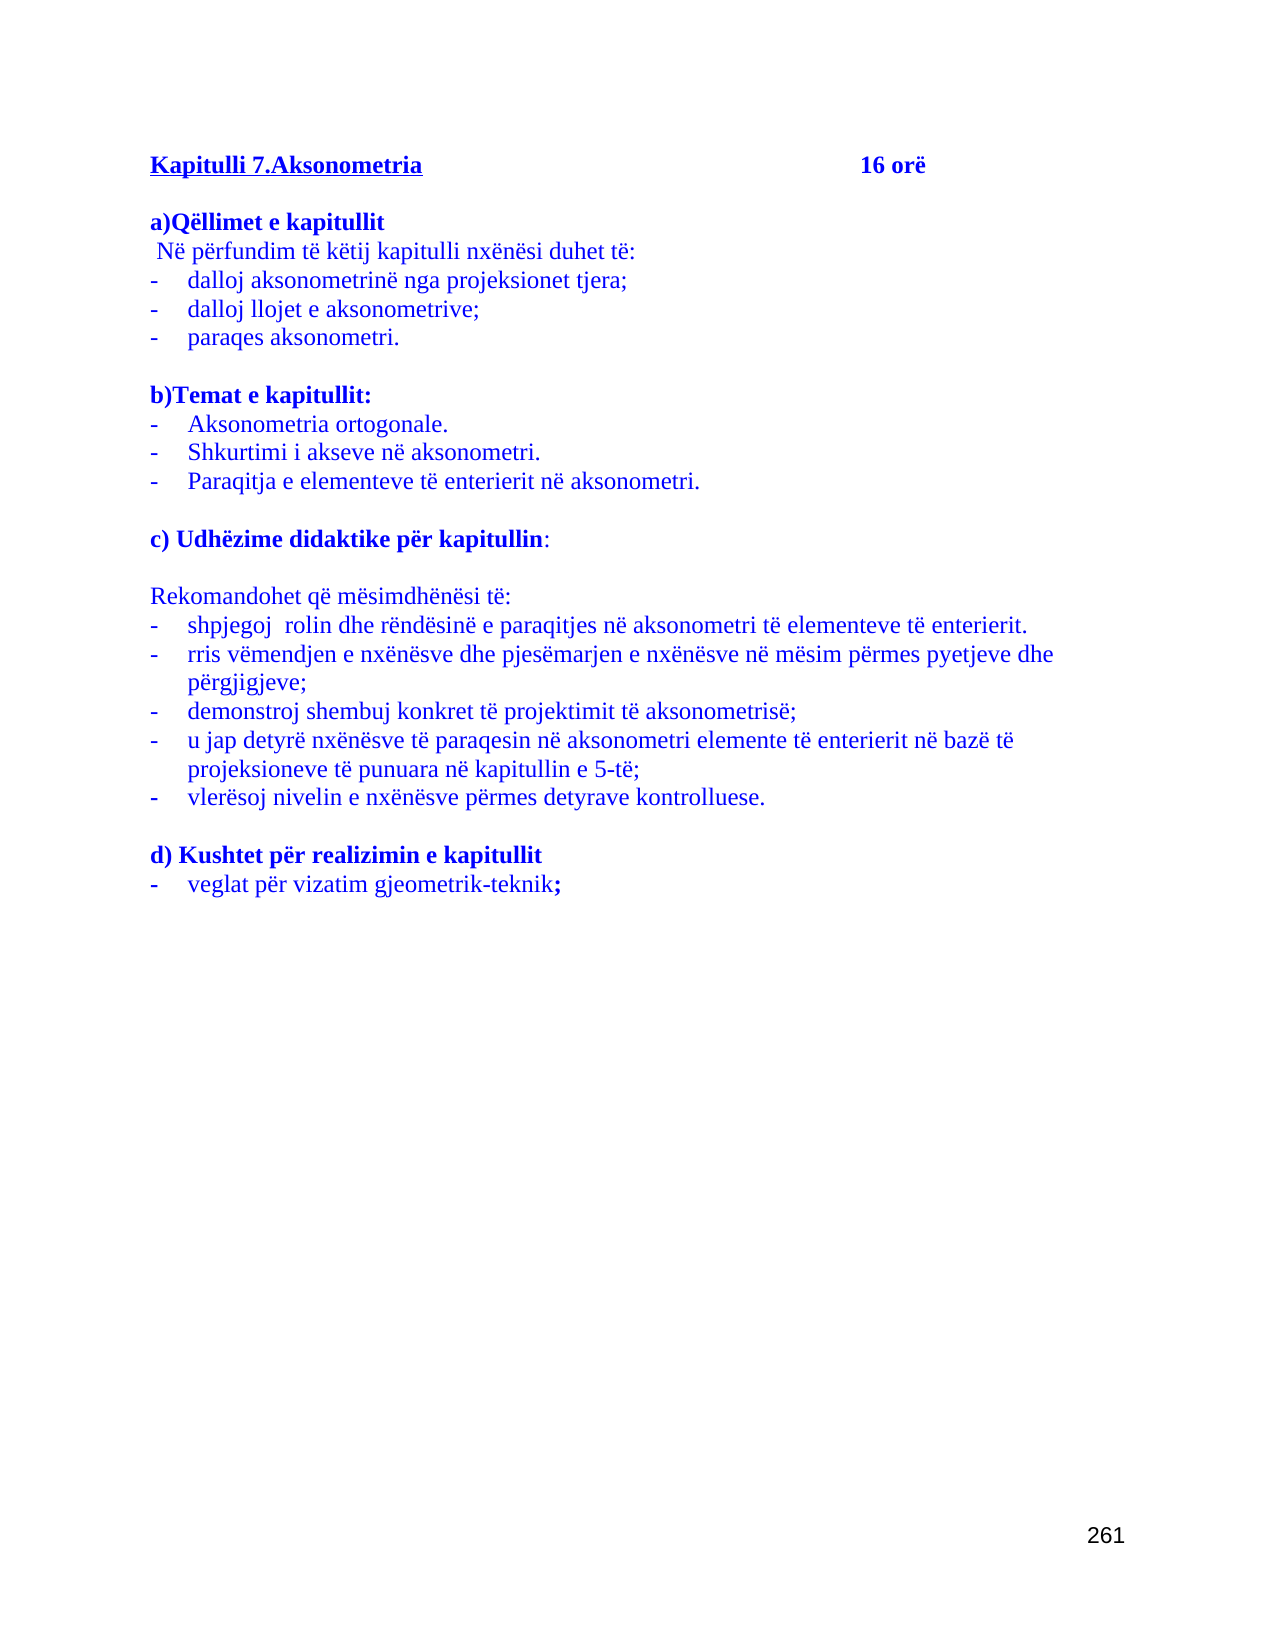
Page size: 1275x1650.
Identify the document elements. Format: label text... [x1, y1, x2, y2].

list demonstroj shembuj konkret të projektimit të aksonometrisë; [150, 696, 1125, 725]
text Rekomandohet që mësimdhënësi të: [150, 581, 1125, 610]
list vlerësoj nivelin e nxënësve përmes detyrave kontrolluese. [150, 782, 1125, 811]
text a)Qëllimet e kapitullit [150, 207, 1125, 236]
text c) Udhëzime didaktike për kapitullin: [150, 524, 1125, 552]
list veglat për vizatim gjeometrik-teknik; [150, 869, 1125, 897]
list Shkurtimi i akseve në aksonometri. [150, 437, 1125, 466]
list Aksonometria ortogonale. [150, 409, 1125, 437]
list dalloj llojet e aksonometrive; [150, 294, 1125, 322]
list paraqes aksonometri. [150, 322, 1125, 351]
list u jap detyrë nxënësve të paraqesin në aksonometri elemente të enterierit në bazë të projeksioneve të punuara në kapitullin e 5-të; [150, 725, 1125, 782]
text Në përfundim të këtij kapitulli nxënësi duhet të: [150, 236, 1125, 265]
list shpjegoj rolin dhe rëndësinë e paraqitjes në aksonometri të elementeve të enterierit. [150, 610, 1125, 639]
text Kapitulli 7.Aksonometria 16 orë [150, 150, 1125, 179]
text d) Kushtet për realizimin e kapitullit [150, 840, 1125, 869]
list rris vëmendjen e nxënësve dhe pjesëmarjen e nxënësve në mësim përmes pyetjeve dhe përgjigjeve; [150, 639, 1125, 696]
text b)Temat e kapitullit: [150, 380, 1125, 409]
list dalloj aksonometrinë nga projeksionet tjera; [150, 265, 1125, 294]
list Paraqitja e elementeve të enterierit në aksonometri. [150, 466, 1125, 495]
